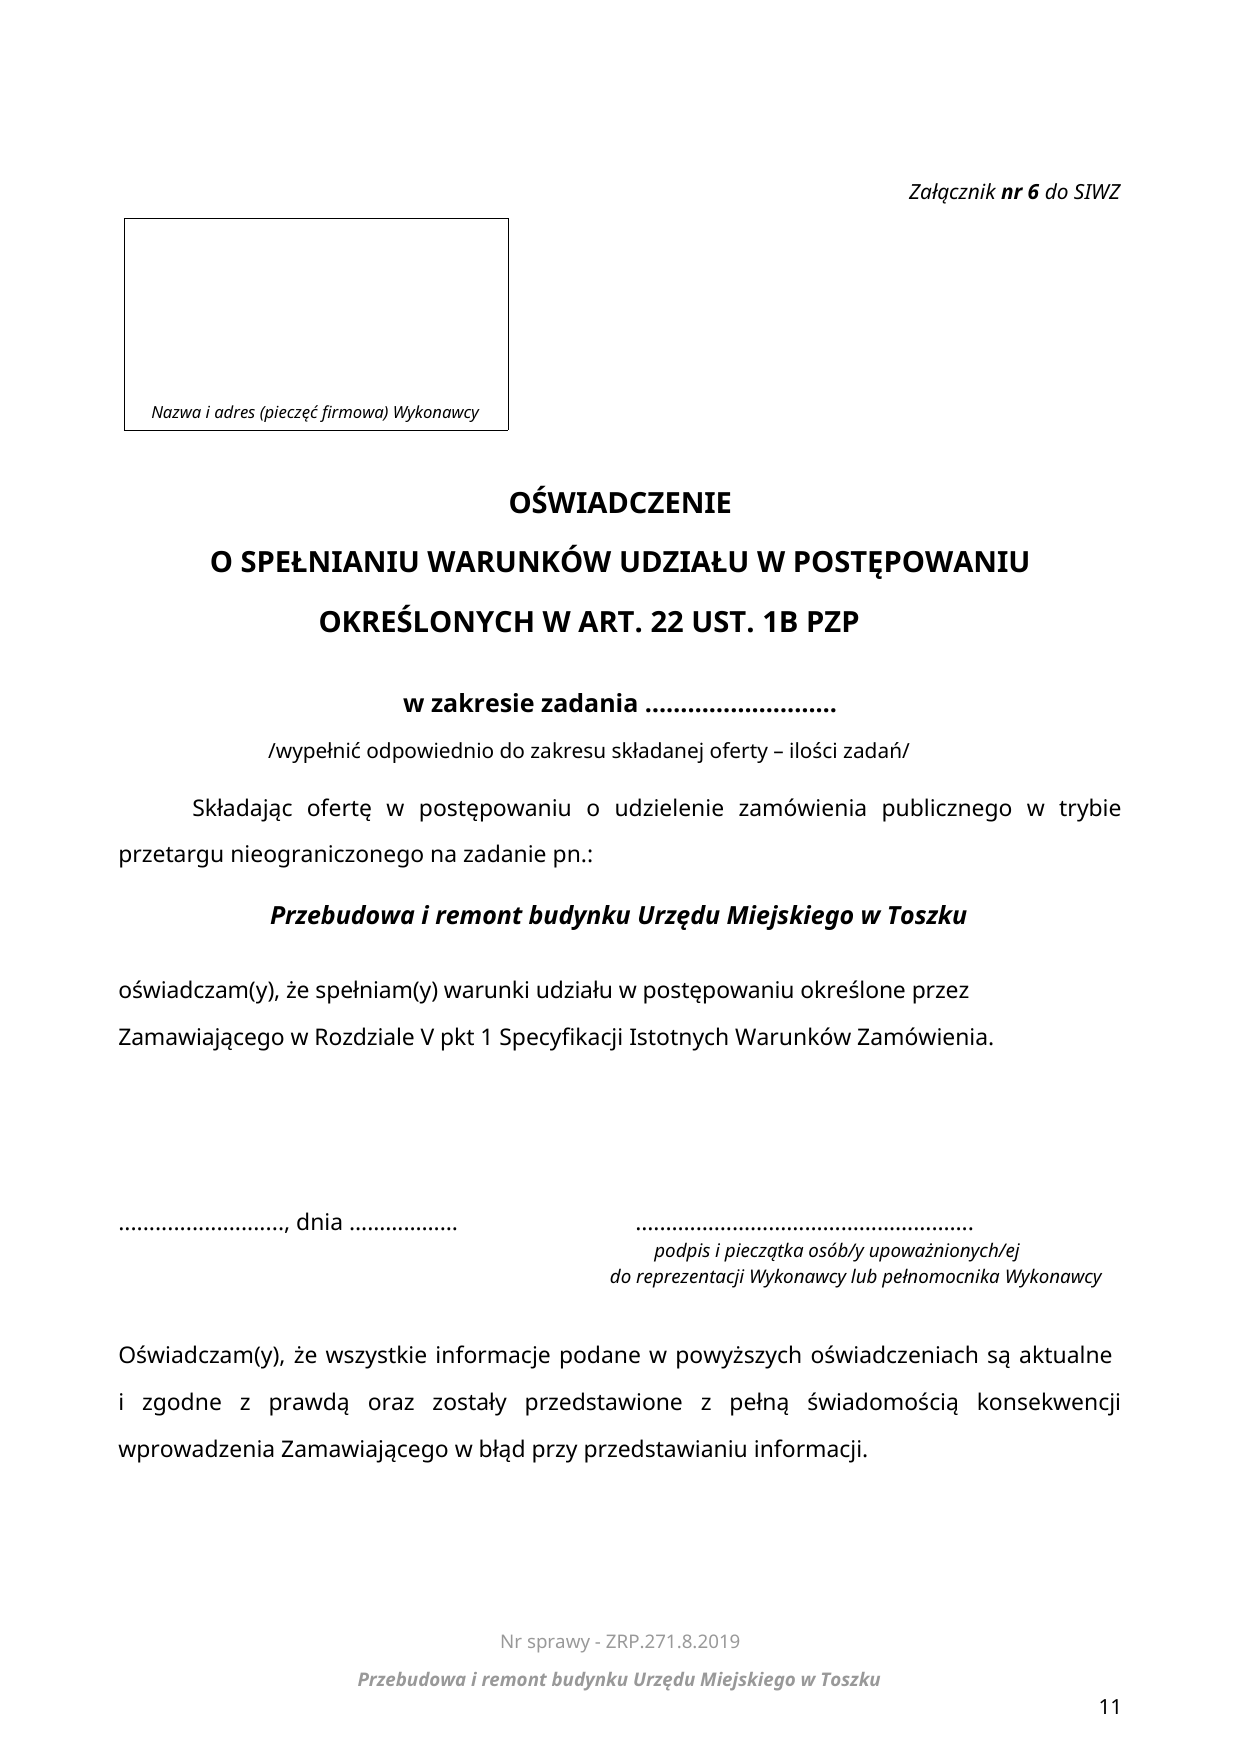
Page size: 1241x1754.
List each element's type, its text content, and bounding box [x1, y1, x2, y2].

text Przebudowa i remont budynku Urzędu Miejskiego w Toszku [118, 898, 1122, 932]
text /wypełnić odpowiednio do zakresu składanej oferty – ilości zadań/ [129, 736, 1045, 765]
text podpis i pieczątka osób/y upoważnionych/ej do reprezentacji Wykonawcy lub pełnomocnika Wykonawcy [118, 1237, 1122, 1288]
text ..........................., dnia ……………… .………………………………………………. [118, 1206, 1122, 1237]
text Oświadczam(y), że wszystkie informacje podane w powyższych oświadczeniach są aktualne i zgodne z prawdą oraz zostały przedstawione z pełną świadomością konsekwencji wprowadzenia Zamawiającego w błąd przy przedstawianiu informacji. [118, 1339, 1122, 1464]
text OŚWIADCZENIE [118, 482, 1122, 522]
text oświadczam(y), że spełniam(y) warunki udziału w postępowaniu określone przez Zamawiającego w Rozdziale V pkt 1 Specyfikacji Istotnych Warunków Zamówienia. [118, 974, 1122, 1052]
text OKREŚLONYCH W ART. 22 UST. 1B PZP [129, 601, 1045, 641]
text Składając ofertę w postępowaniu o udzielenie zamówienia publicznego w trybie przetargu nieograniczonego na zadanie pn.: [118, 791, 1122, 869]
text O SPEŁNIANIU WARUNKÓW UDZIAŁU W POSTĘPOWANIU [118, 541, 1122, 581]
table_header Nazwa i adres (pieczęć firmowa) Wykonawcy [125, 219, 508, 429]
text w zakresie zadania ……………………… [118, 685, 1122, 719]
text Załącznik nr 6 do SIWZ [488, 177, 1122, 206]
